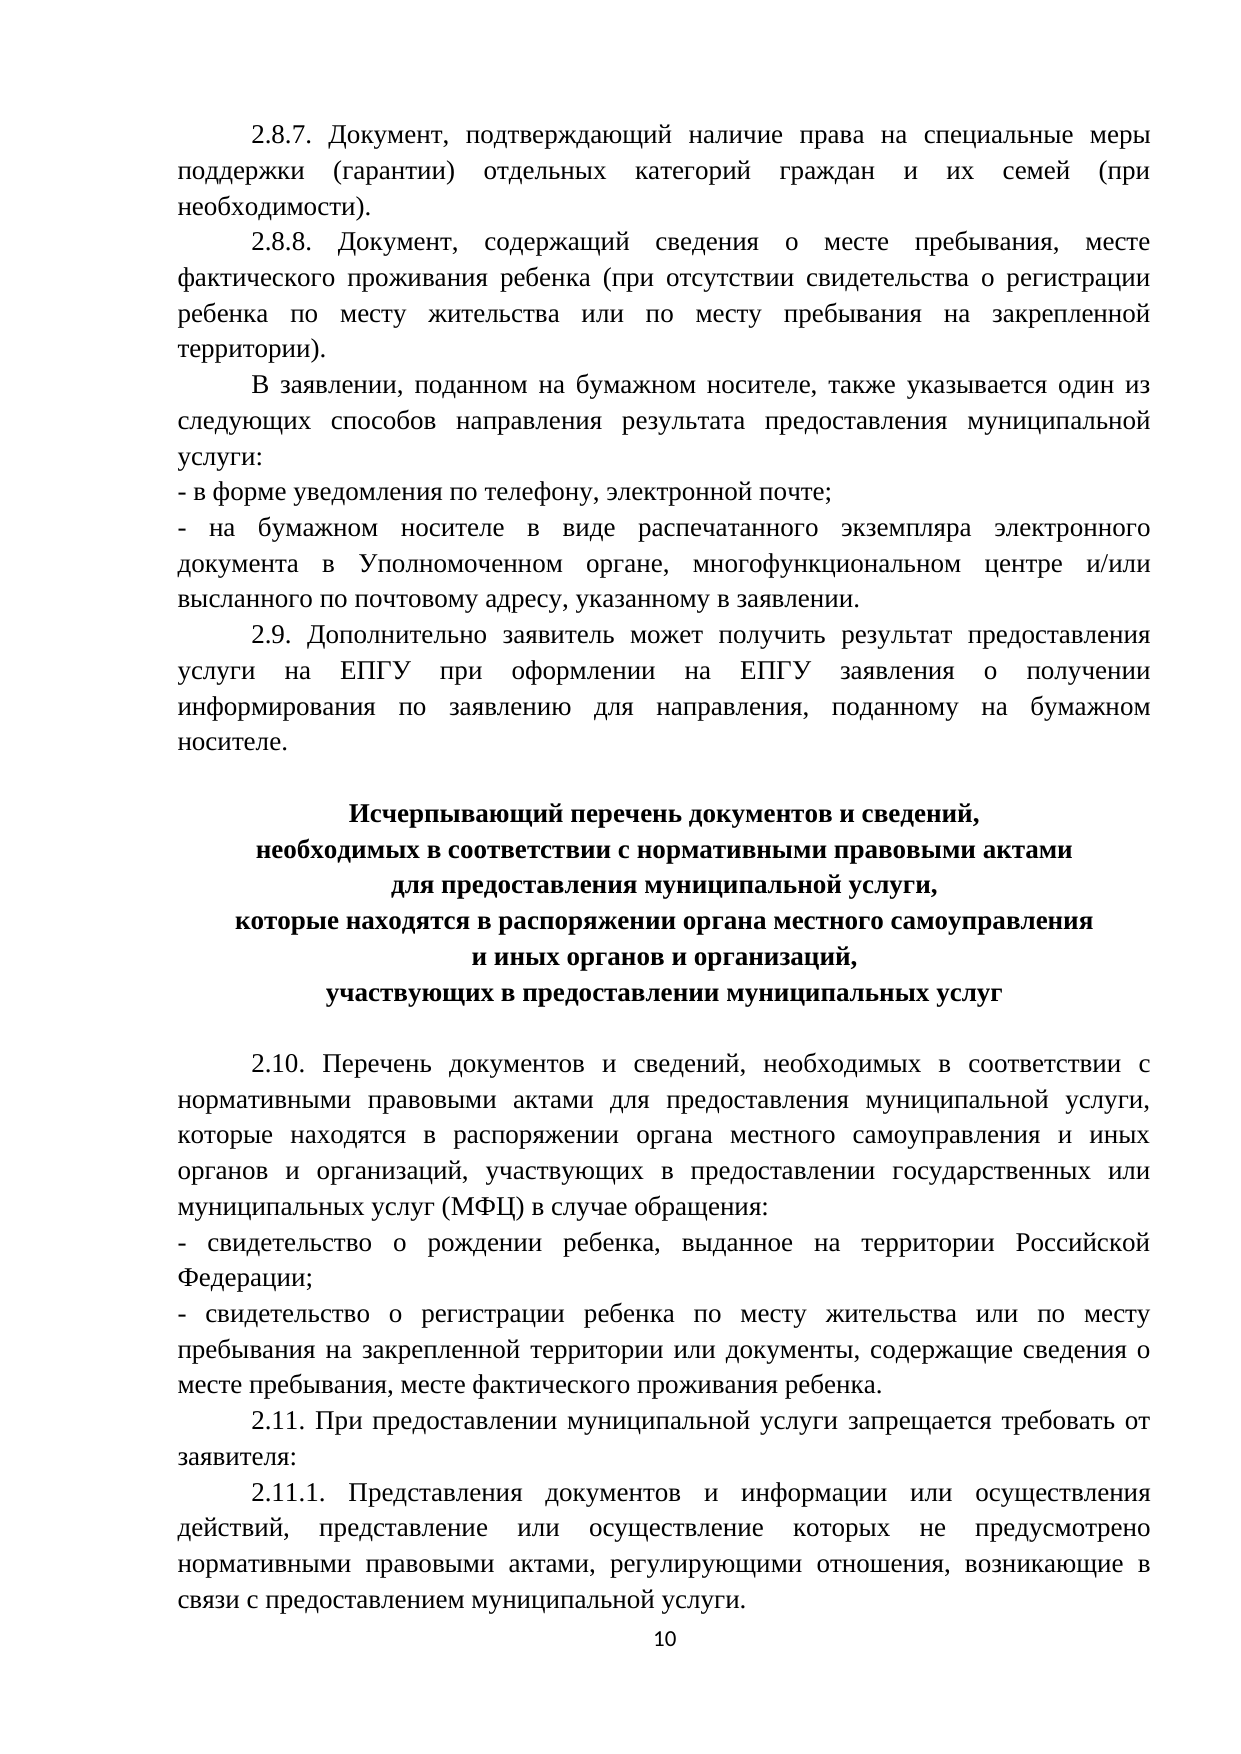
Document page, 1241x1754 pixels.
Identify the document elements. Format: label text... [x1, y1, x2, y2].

text 2.8.7. Документ, подтверждающий наличие права на специальные меры поддержки (гарантии) отдельных категорий граждан и их семей (при необходимости). [177, 118, 1152, 221]
text - свидетельство о регистрации ребенка по месту жительства или по месту пребывания на закрепленной территории или документы, содержащие сведения о месте пребывания, месте фактического проживания ребенка. [177, 1297, 1152, 1400]
text которые находятся в распоряжении органа местного самоуправления [177, 904, 1152, 935]
text - свидетельство о рождении ребенка, выданное на территории Российской Федерации; [177, 1226, 1152, 1293]
text - в форме уведомления по телефону, электронной почте; [177, 475, 1152, 507]
text 2.10. Перечень документов и сведений, необходимых в соответствии с нормативными правовыми актами для предоставления муниципальной услуги, которые находятся в распоряжении органа местного самоуправления и иных органов и организаций, участвующих в предоставлении государственных или муниципальных услуг (МФЦ) в случае обращения: [177, 1047, 1152, 1221]
text и иных органов и организаций, [177, 940, 1152, 971]
text В заявлении, поданном на бумажном носителе, также указывается один из следующих способов направления результата предоставления муниципальной услуги: [177, 368, 1152, 471]
text участвующих в предоставлении муниципальных услуг [177, 976, 1152, 1007]
text 2.8.8. Документ, содержащий сведения о месте пребывания, месте фактического проживания ребенка (при отсутствии свидетельства о регистрации ребенка по месту жительства или по месту пребывания на закрепленной территории). [177, 225, 1152, 364]
text 2.9. Дополнительно заявитель может получить результат предоставления услуги на ЕПГУ при оформлении на ЕПГУ заявления о получении информирования по заявлению для направления, поданному на бумажном носителе. [177, 618, 1152, 757]
text необходимых в соответствии с нормативными правовыми актами [177, 833, 1152, 864]
text Исчерпывающий перечень документов и сведений, [177, 797, 1152, 828]
text 2.11.1. Представления документов и информации или осуществления действий, представление или осуществление которых не предусмотрено нормативными правовыми актами, регулирующими отношения, возникающие в связи с предоставлением муниципальной услуги. [177, 1476, 1152, 1614]
text 2.11. При предоставлении муниципальной услуги запрещается требовать от заявителя: [177, 1404, 1152, 1471]
text для предоставления муниципальной услуги, [177, 868, 1152, 899]
text - на бумажном носителе в виде распечатанного экземпляра электронного документа в Уполномоченном органе, многофункциональном центре и/или высланного по почтовому адресу, указанному в заявлении. [177, 511, 1152, 614]
